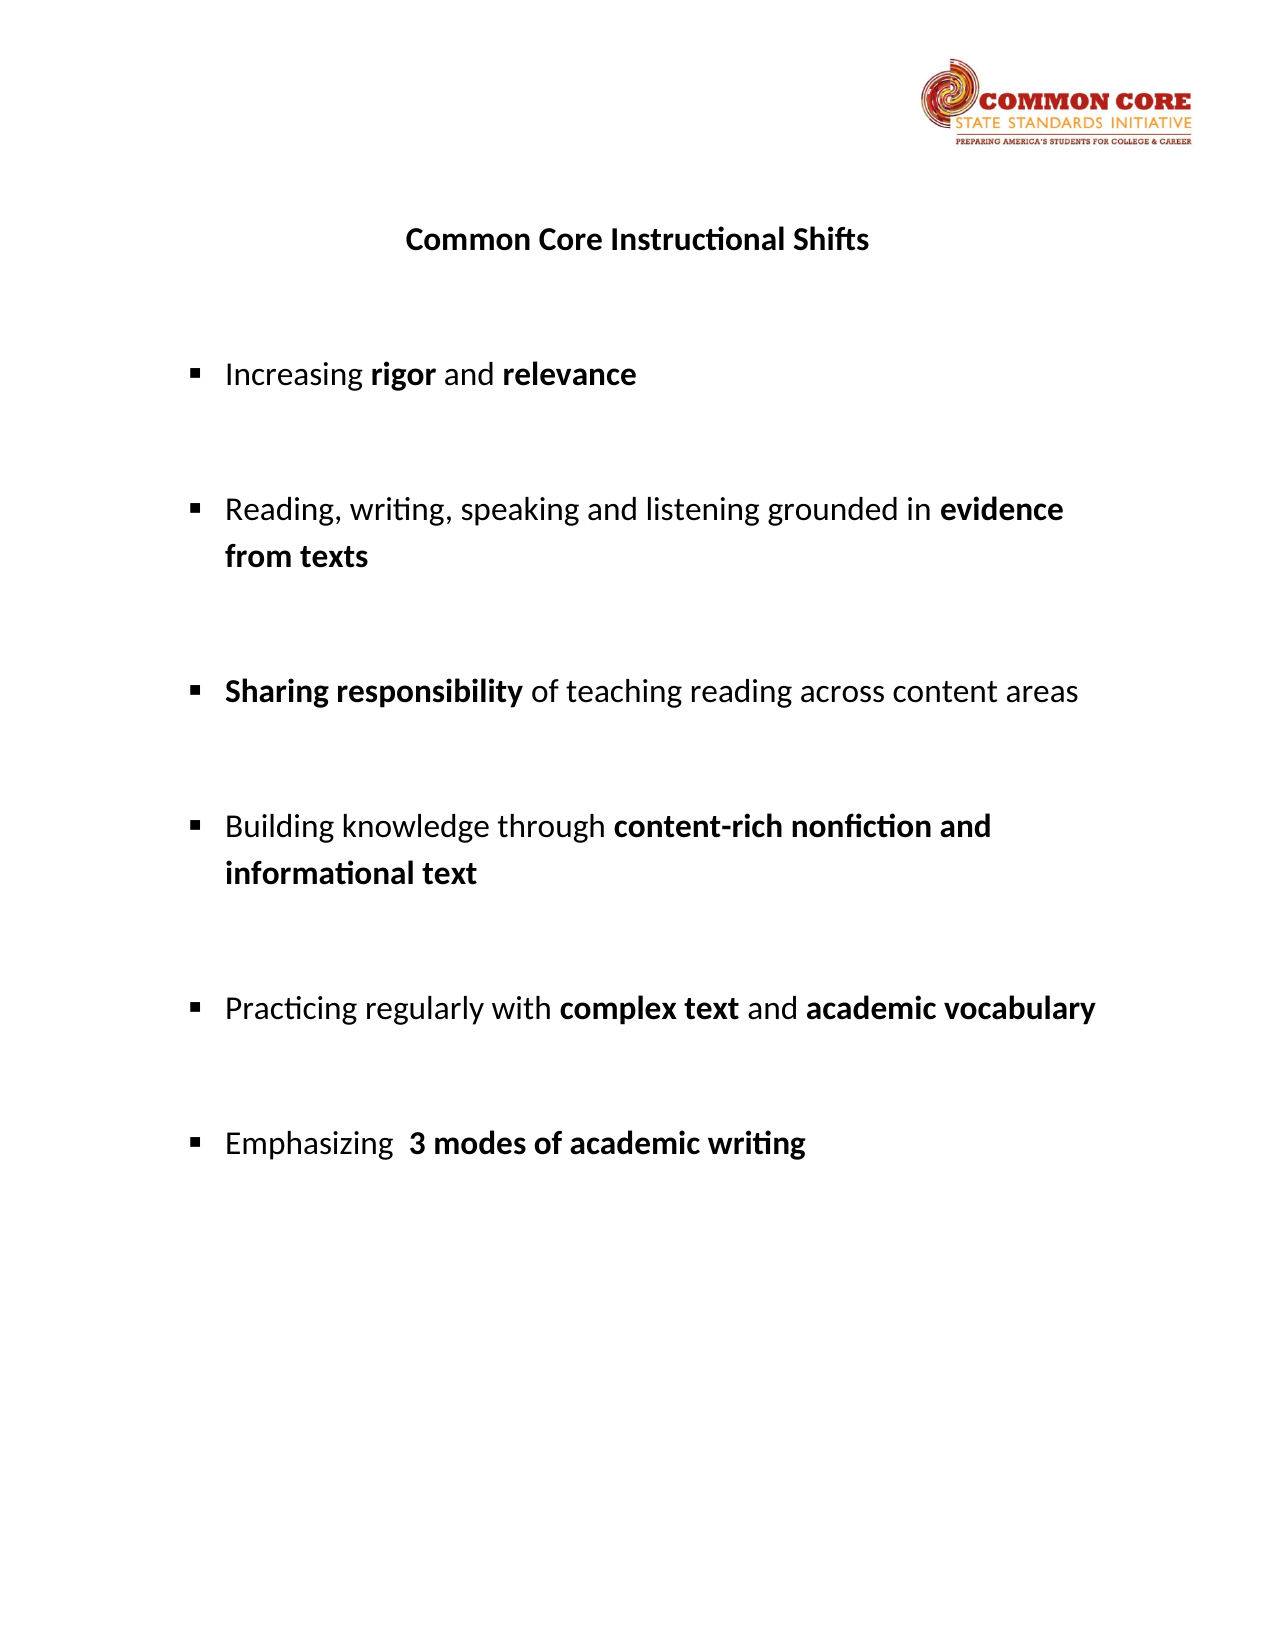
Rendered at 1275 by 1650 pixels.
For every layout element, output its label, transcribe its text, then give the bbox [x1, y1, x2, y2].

list Practicing regularly with complex text and academic vocabulary [187, 987, 1125, 1028]
text Common Core Instructional Shifts [150, 218, 1125, 258]
list Building knowledge through content-rich nonfiction and informational text [187, 805, 1125, 893]
list Sharing responsibility of teaching reading across content areas [187, 670, 1125, 711]
list Increasing rigor and relevance [187, 353, 1125, 393]
list Reading, writing, speaking and listening grounded in evidence from texts [187, 488, 1125, 576]
list Emphasizing 3 modes of academic writing [187, 1122, 1125, 1163]
picture [919, 50, 1214, 163]
